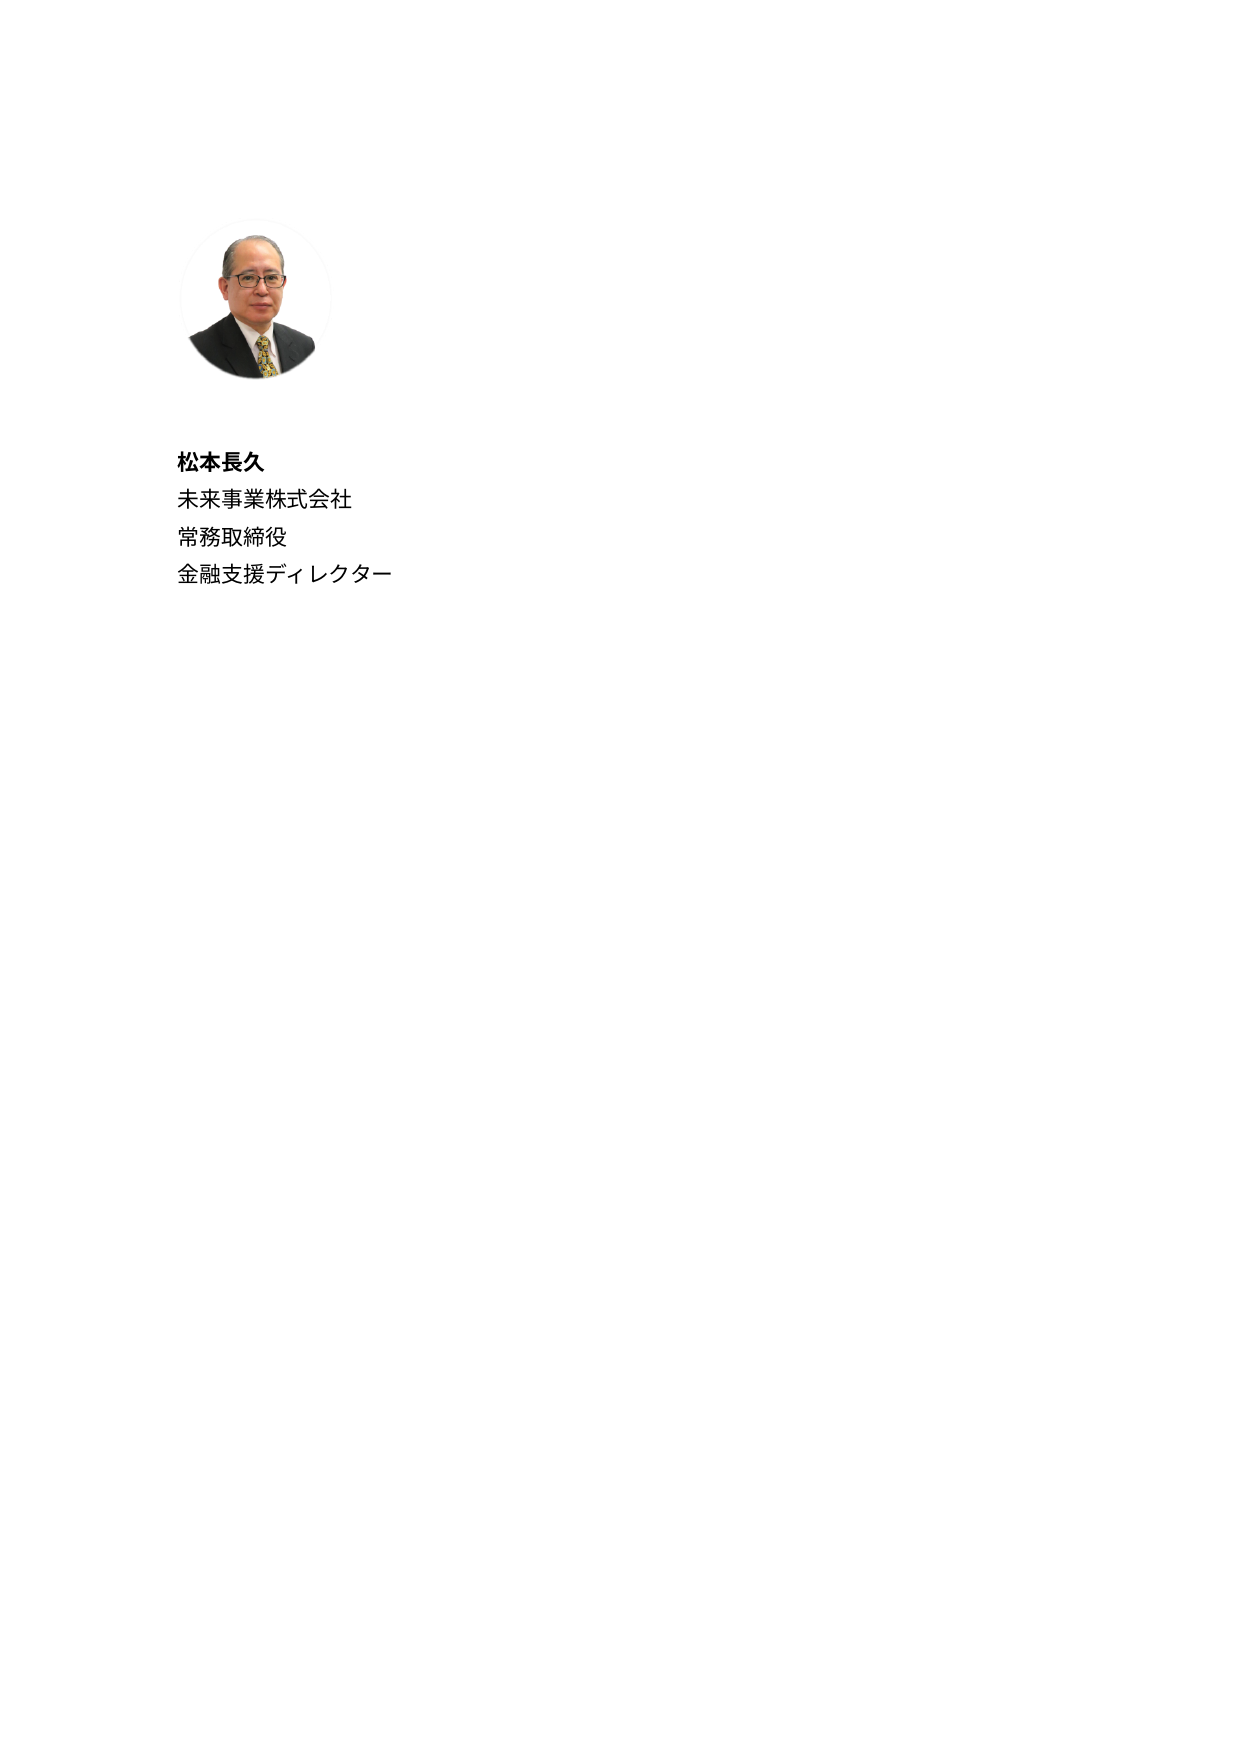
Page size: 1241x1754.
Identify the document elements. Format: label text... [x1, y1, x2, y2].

picture [177, 216, 334, 380]
text 金融支援ディレクター [177, 554, 1063, 592]
text 松本長久 [177, 442, 1063, 479]
text 常務取締役 [177, 517, 1063, 554]
text 未来事業株式会社 [177, 479, 1063, 517]
